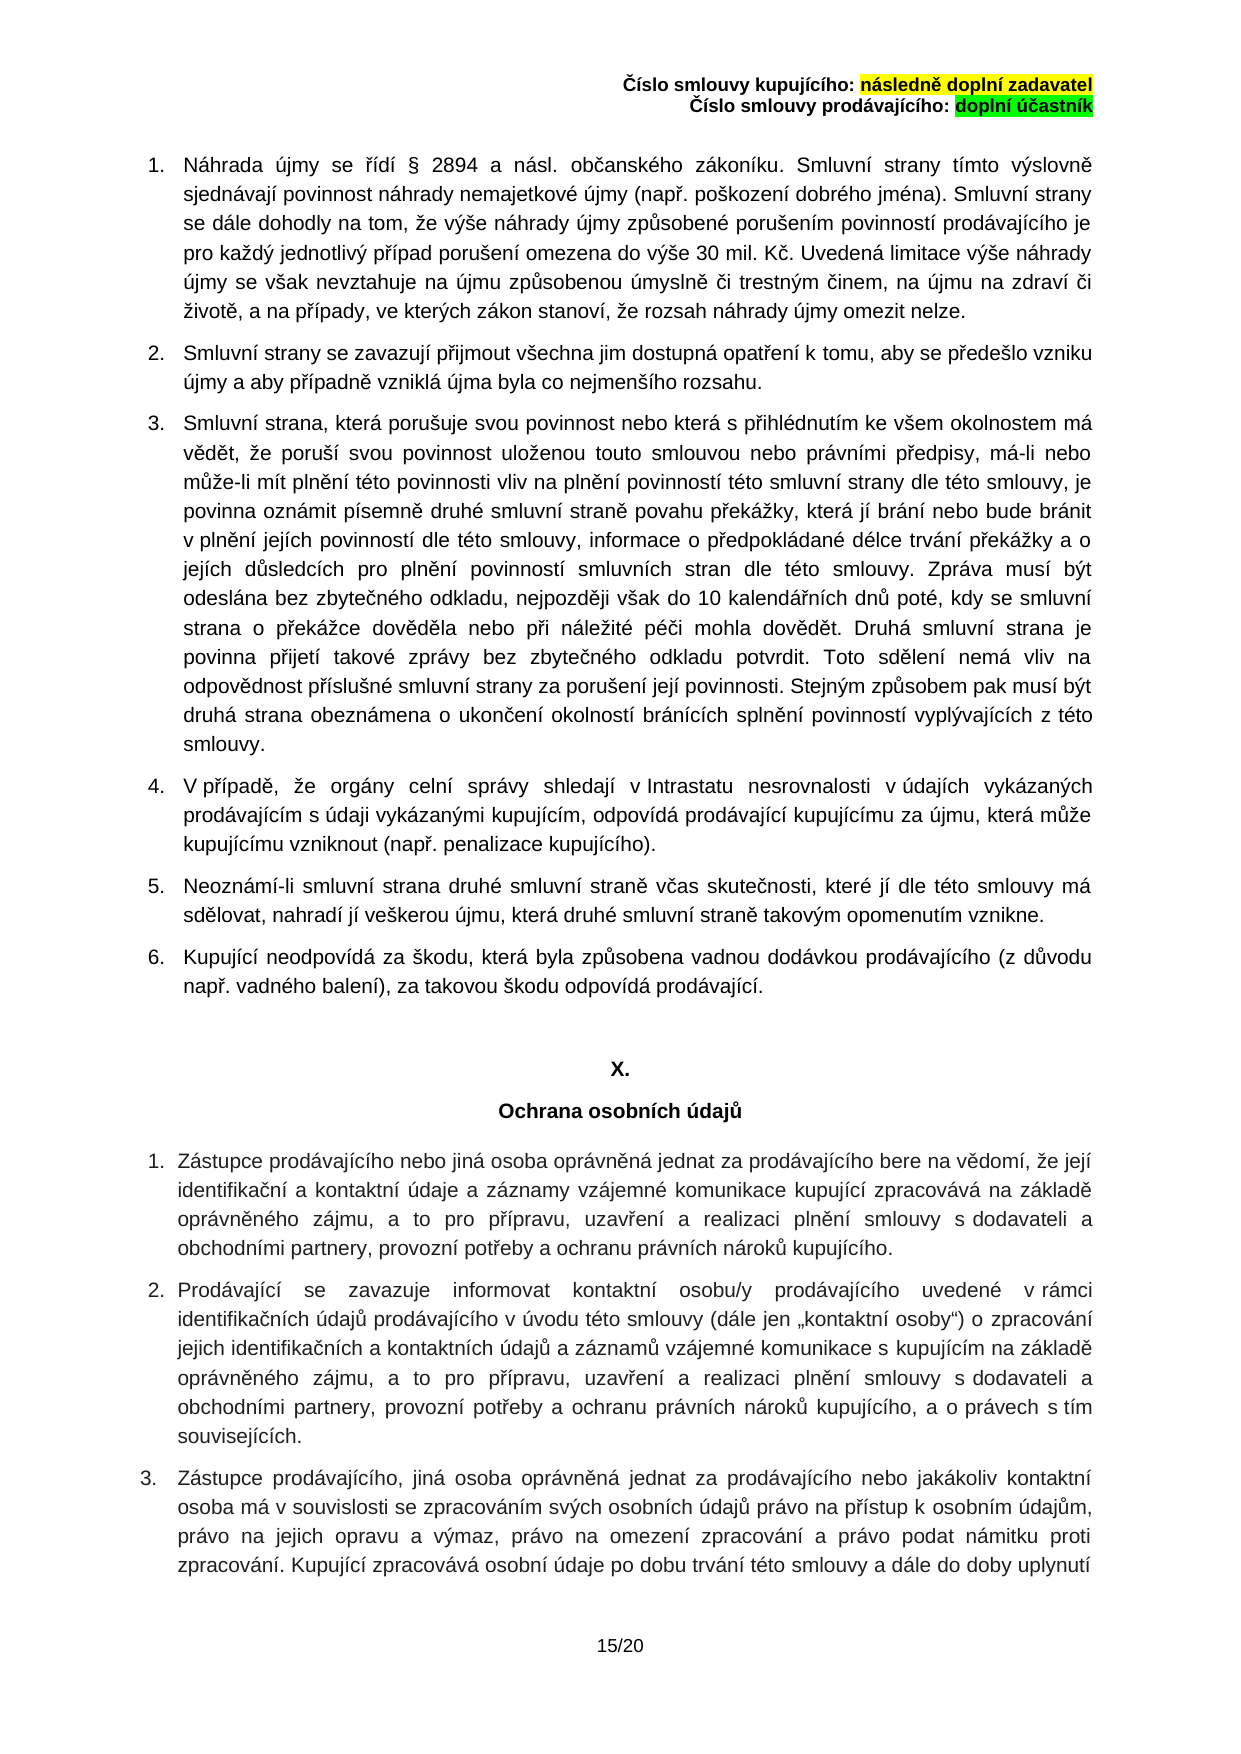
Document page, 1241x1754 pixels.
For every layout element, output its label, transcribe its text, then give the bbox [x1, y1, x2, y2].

text X. [148, 1052, 1093, 1081]
title Zástupce prodávajícího nebo jiná osoba oprávněná jednat za prodávajícího bere na vědomí, že její identifikační a kontaktní údaje a záznamy vzájemné komunikace kupující zpracovává na základě oprávněného zájmu, a to pro přípravu, uzavření a realizaci plnění smlouvy s dodavateli a obchodními partnery, provozní potřeby a ochranu právních nároků kupujícího. [148, 1143, 1093, 1260]
list Smluvní strana, která porušuje svou povinnost nebo která s přihlédnutím ke všem okolnostem má vědět, že poruší svou povinnost uloženou touto smlouvou nebo právními předpisy, má-li nebo může-li mít plnění této povinnosti vliv na plnění povinností této smluvní strany dle této smlouvy, je povinna oznámit písemně druhé smluvní straně povahu překážky, která jí brání nebo bude bránit v plnění jejích povinností dle této smlouvy, informace o předpokládané délce trvání překážky a o jejích důsledcích pro plnění povinností smluvních stran dle této smlouvy. Zpráva musí být odeslána bez zbytečného odkladu, nejpozději však do 10 kalendářních dnů poté, kdy se smluvní strana o překážce dověděla nebo při náležité péči mohla dovědět. Druhá smluvní strana je povinna přijetí takové zprávy bez zbytečného odkladu potvrdit. Toto sdělení nemá vliv na odpovědnost příslušné smluvní strany za porušení její povinnosti. Stejným způsobem pak musí být druhá strana obeznámena o ukončení okolností bránících splnění povinností vyplývajících z této smlouvy. [148, 406, 1093, 756]
list Smluvní strany se zavazují přijmout všechna jim dostupná opatření k tomu, aby se předešlo vzniku újmy a aby případně vzniklá újma byla co nejmenšího rozsahu. [148, 335, 1093, 393]
list Náhrada újmy se řídí § 2894 a násl. občanského zákoníku. Smluvní strany tímto výslovně sjednávají povinnost náhrady nemajetkové újmy (např. poškození dobrého jména). Smluvní strany se dále dohodly na tom, že výše náhrady újmy způsobené porušením povinností prodávajícího je pro každý jednotlivý případ porušení omezena do výše 30 mil. Kč. Uvedená limitace výše náhrady újmy se však nevztahuje na újmu způsobenou úmyslně či trestným činem, na újmu na zdraví či životě, a na případy, ve kterých zákon stanoví, že rozsah náhrady újmy omezit nelze. [148, 148, 1093, 323]
title Prodávající se zavazuje informovat kontaktní osobu/y prodávajícího uvedené v rámci identifikačních údajů prodávajícího v úvodu této smlouvy (dále jen „kontaktní osoby“) o zpracování jejich identifikačních a kontaktních údajů a záznamů vzájemné komunikace s kupujícím na základě oprávněného zájmu, a to pro přípravu, uzavření a realizaci plnění smlouvy s dodavateli a obchodními partnery, provozní potřeby a ochranu právních nároků kupujícího, a o právech s tím souvisejících. [148, 1273, 1093, 1448]
text Ochrana osobních údajů [148, 1093, 1093, 1123]
list Neoznámí-li smluvní strana druhé smluvní straně včas skutečnosti, které jí dle této smlouvy má sdělovat, nahradí jí veškerou újmu, která druhé smluvní straně takovým opomenutím vznikne. [148, 868, 1093, 927]
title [140, 1460, 1093, 1577]
list Kupující neodpovídá za škodu, která byla způsobena vadnou dodávkou prodávajícího (z důvodu např. vadného balení), za takovou škodu odpovídá prodávající. [148, 939, 1093, 998]
list V případě, že orgány celní správy shledají v Intrastatu nesrovnalosti v údajích vykázaných prodávajícím s údaji vykázanými kupujícím, odpovídá prodávající kupujícímu za újmu, která může kupujícímu vzniknout (např. penalizace kupujícího). [148, 768, 1093, 856]
